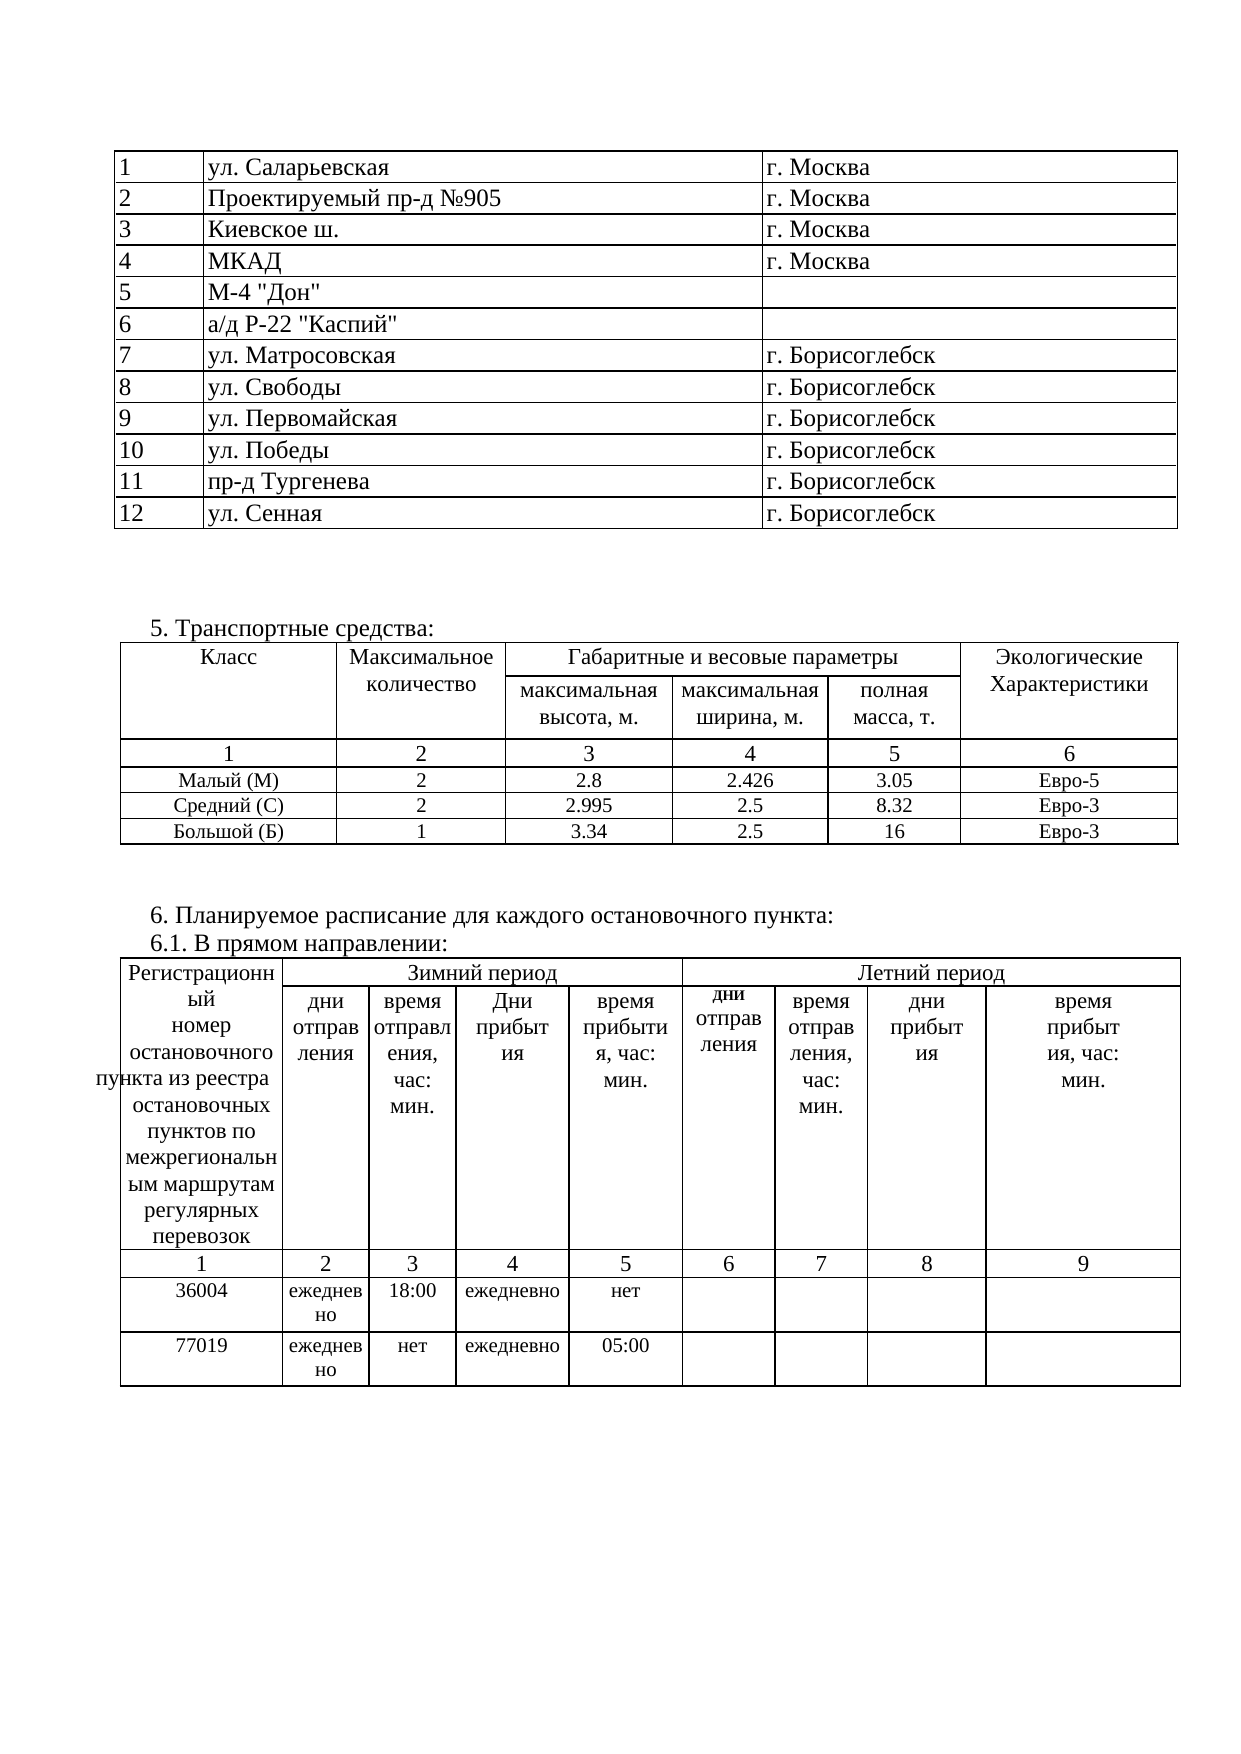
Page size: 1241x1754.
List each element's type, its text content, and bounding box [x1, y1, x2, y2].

table_cell 2 [337, 768, 505, 792]
table_cell г. Москва [763, 213, 1177, 244]
table_cell 9 [987, 1250, 1180, 1277]
table_cell г. Борисоглебск [763, 402, 1177, 433]
table_cell [776, 1278, 867, 1331]
table_cell 7 [115, 340, 203, 370]
text 6. Планируемое расписание для каждого остановочного пункта: [150, 900, 1090, 928]
table_cell 18:00 [370, 1278, 455, 1331]
table_cell г. Москва [763, 152, 1177, 181]
table_cell [776, 1333, 867, 1385]
table_cell 3 [370, 1250, 455, 1277]
table_cell [763, 307, 1177, 339]
table_cell ул. Матросовская [204, 340, 762, 370]
table_cell г. Москва [763, 181, 1177, 213]
table_cell Проектируемый пр-д №905 [204, 183, 762, 213]
table_cell Евро-5 [961, 768, 1177, 792]
table_cell г. Борисоглебск [763, 370, 1177, 402]
table_header Максимальное количество [337, 643, 505, 738]
table_cell г. Борисоглебск [763, 465, 1177, 496]
table_cell 8 [115, 371, 203, 402]
table_cell 77019 [121, 1333, 282, 1385]
table_cell Евро-3 [961, 793, 1177, 817]
table_cell время отправл ения, час: мин. [370, 987, 455, 1249]
table_cell пр-д Тургенева [204, 466, 762, 496]
table_cell 6 [683, 1250, 774, 1277]
table_cell ежедневно [457, 1333, 568, 1385]
table_cell М-4 "Дон" [204, 277, 762, 307]
table_cell 16 [829, 819, 960, 843]
table_cell полная масса, т. [829, 677, 960, 738]
table_cell [868, 1333, 985, 1385]
table_header Летний период [683, 959, 1180, 985]
table_cell Евро-3 [961, 819, 1177, 843]
table_cell Киевское ш. [204, 215, 762, 244]
table_cell ежедневно [457, 1278, 568, 1331]
table_cell ул. Первомайская [204, 403, 762, 433]
table_cell 5 [570, 1250, 682, 1277]
table_cell МКАД [204, 246, 762, 276]
table_cell 1 [337, 819, 505, 843]
table_cell 2 [115, 183, 203, 213]
table_header Экологические Характеристики [961, 643, 1177, 738]
table_cell 11 [115, 466, 203, 496]
table_cell [683, 1278, 774, 1331]
table_cell 05:00 [570, 1333, 682, 1385]
table_cell [987, 1333, 1180, 1385]
table_cell 36004 [121, 1278, 282, 1331]
table_cell 2.5 [673, 819, 827, 843]
table_cell 9 [115, 403, 203, 433]
table_cell 3.34 [506, 819, 672, 843]
table_cell ДНИ отправ ления [683, 987, 774, 1249]
table_cell 5 [115, 277, 203, 307]
table_cell 6 [961, 740, 1177, 766]
table_cell 2 [337, 740, 505, 766]
table_cell нет [570, 1278, 682, 1331]
table_cell [987, 1278, 1180, 1331]
table_cell дни отправ ления [283, 987, 368, 1249]
table_cell ул. Свободы [204, 372, 762, 402]
table_cell 7 [776, 1250, 867, 1277]
table_cell а/д Р-22 "Каспий" [204, 309, 762, 339]
table_cell нет [370, 1333, 455, 1385]
table_cell 2 [337, 793, 505, 817]
table_cell время отправ ления, час: мин. [776, 987, 867, 1249]
table_cell 10 [115, 434, 203, 464]
table_cell 1 [115, 152, 203, 181]
table_cell 3 [506, 740, 672, 766]
text 6.1. В прямом направлении: [150, 928, 1090, 957]
table_cell 4 [115, 245, 203, 276]
table_header Класс [121, 643, 336, 738]
table_cell 2.995 [506, 793, 672, 817]
table_cell 1 [121, 740, 336, 766]
text 5. Транспортные средства: [150, 613, 1090, 642]
table_cell 3 [115, 214, 203, 244]
table_cell 1 [121, 1250, 282, 1277]
table_cell 2 [283, 1250, 368, 1277]
table_cell время прибыти я, час: мин. [570, 987, 682, 1249]
table_cell [868, 1278, 985, 1331]
table_cell 12 [115, 497, 203, 527]
table_cell Средний (С) [121, 793, 336, 817]
table_header Габаритные и весовые параметры [506, 643, 960, 675]
table_cell 5 [829, 740, 960, 766]
table_cell [763, 276, 1177, 307]
table_cell Дни прибыт ия [457, 987, 568, 1249]
table_cell 8 [868, 1250, 985, 1277]
table_cell г. Борисоглебск [763, 496, 1177, 527]
table_cell максимальная высота, м. [506, 677, 672, 738]
table_cell [683, 1333, 774, 1385]
table_cell 2.5 [673, 793, 827, 817]
table_cell ул. Сенная [204, 498, 762, 527]
table_cell время прибыт ия, час: мин. [987, 987, 1180, 1249]
table_cell 8.32 [829, 793, 960, 817]
table_cell ул. Саларьевская [204, 152, 762, 181]
table_cell максимальная ширина, м. [673, 677, 827, 738]
table_cell ежедневно [283, 1278, 368, 1331]
table_cell 2.426 [673, 768, 827, 792]
table_cell г. Борисоглебск [763, 339, 1177, 370]
table_cell ул. Победы [204, 435, 762, 464]
table_header Зимний период [283, 959, 682, 985]
table_cell 3.05 [829, 768, 960, 792]
table_cell г. Борисоглебск [763, 433, 1177, 464]
table_cell Малый (М) [121, 768, 336, 792]
table_cell 6 [115, 308, 203, 339]
table_cell 2.8 [506, 768, 672, 792]
table_cell ежедневно [283, 1333, 368, 1385]
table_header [121, 959, 282, 1249]
table_cell 4 [457, 1250, 568, 1277]
table_cell дни прибыт ия [868, 987, 985, 1249]
table_cell Большой (Б) [121, 819, 336, 843]
table_cell г. Москва [763, 244, 1177, 276]
table_cell 4 [673, 740, 827, 766]
